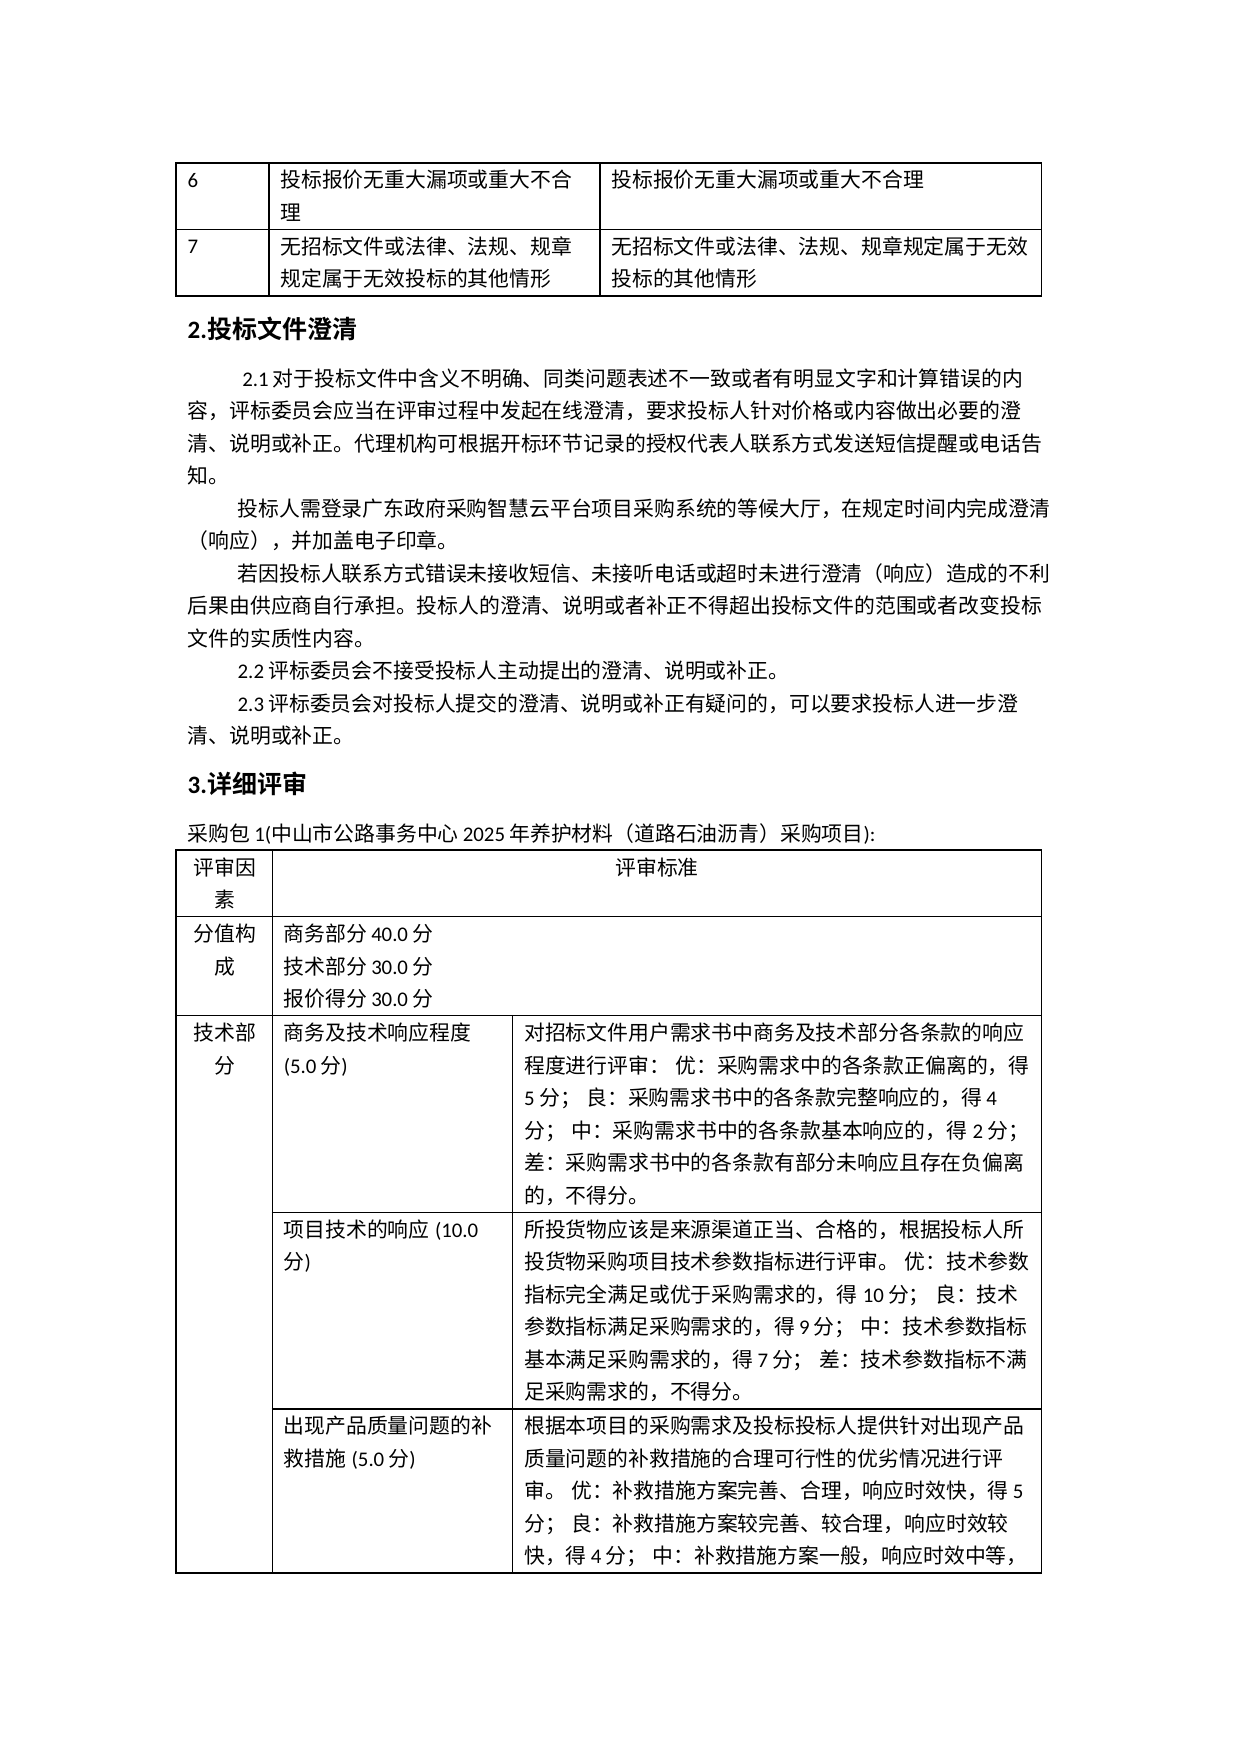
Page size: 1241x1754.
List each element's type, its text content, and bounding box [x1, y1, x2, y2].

text 采购包1(中山市公路事务中心2025年养护材料（道路石油沥青）采购项目): [187, 817, 1053, 849]
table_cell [273, 1410, 512, 1572]
table_cell 技术部分 [177, 1016, 272, 1572]
text 2.2评标委员会不接受投标人主动提出的澄清、说明或补正。 [187, 654, 1053, 687]
table_cell 对招标文件用户需求书中商务及技术部分各条款的响应程度进行评审： 优：采购需求中的各条款正偏离的，得 5 分； 良：采购需求书中的各条款完整响应的，得4分； 中：采购需求书中的各条款基本响应的，得 2 分； 差：采购需求书中的各条款有部分未响应且存在负偏离的，不得分。 [513, 1016, 1041, 1211]
text 2.投标文件澄清 [187, 297, 1053, 362]
table_cell 项目技术的响应 (10.0分) [273, 1213, 512, 1408]
table_cell 分值构成 [177, 917, 272, 1015]
table_header 评审标准 [273, 851, 1041, 916]
text 投标人需登录广东政府采购智慧云平台项目采购系统的等候大厅，在规定时间内完成澄清（响应），并加盖电子印章。 [187, 492, 1053, 557]
table_cell 商务部分40.0分 技术部分30.0分 报价得分30.0分 [273, 917, 1041, 1015]
text 若因投标人联系方式错误未接收短信、未接听电话或超时未进行澄清（响应）造成的不利后果由供应商自行承担。投标人的澄清、说明或者补正不得超出投标文件的范围或者改变投标文件的实质性内容。 [187, 557, 1053, 654]
text 2.1对于投标文件中含义不明确、同类问题表述不一致或者有明显文字和计算错误的内容，评标委员会应当在评审过程中发起在线澄清，要求投标人针对价格或内容做出必要的澄清、说明或补正。代理机构可根据开标环节记录的授权代表人联系方式发送短信提醒或电话告知。 [187, 362, 1053, 492]
table_cell 投标报价无重大漏项或重大不合理 [270, 164, 599, 228]
table_cell 无招标文件或法律、法规、规章规定属于无效投标的其他情形 [601, 230, 1041, 295]
table_cell 投标报价无重大漏项或重大不合理 [601, 164, 1041, 228]
text 2.3评标委员会对投标人提交的澄清、说明或补正有疑问的，可以要求投标人进一步澄清、说明或补正。 [187, 687, 1053, 752]
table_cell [513, 1410, 1041, 1572]
table_cell 所投货物应该是来源渠道正当、合格的，根据投标人所投货物采购项目技术参数指标进行评审。 优：技术参数指标完全满足或优于采购需求的，得 10分； 良：技术参数指标满足采购需求的，得9分； 中：技术参数指标基本满足采购需求的，得7分； 差：技术参数指标不满足采购需求的，不得分。 [513, 1213, 1041, 1408]
table_cell 7 [177, 230, 268, 295]
table_cell 商务及技术响应程度 (5.0分) [273, 1016, 512, 1211]
table_cell 6 [177, 164, 268, 228]
table_cell 无招标文件或法律、法规、规章规定属于无效投标的其他情形 [270, 230, 599, 295]
table_header 评审因素 [177, 851, 272, 916]
text 3.详细评审 [187, 752, 1053, 817]
